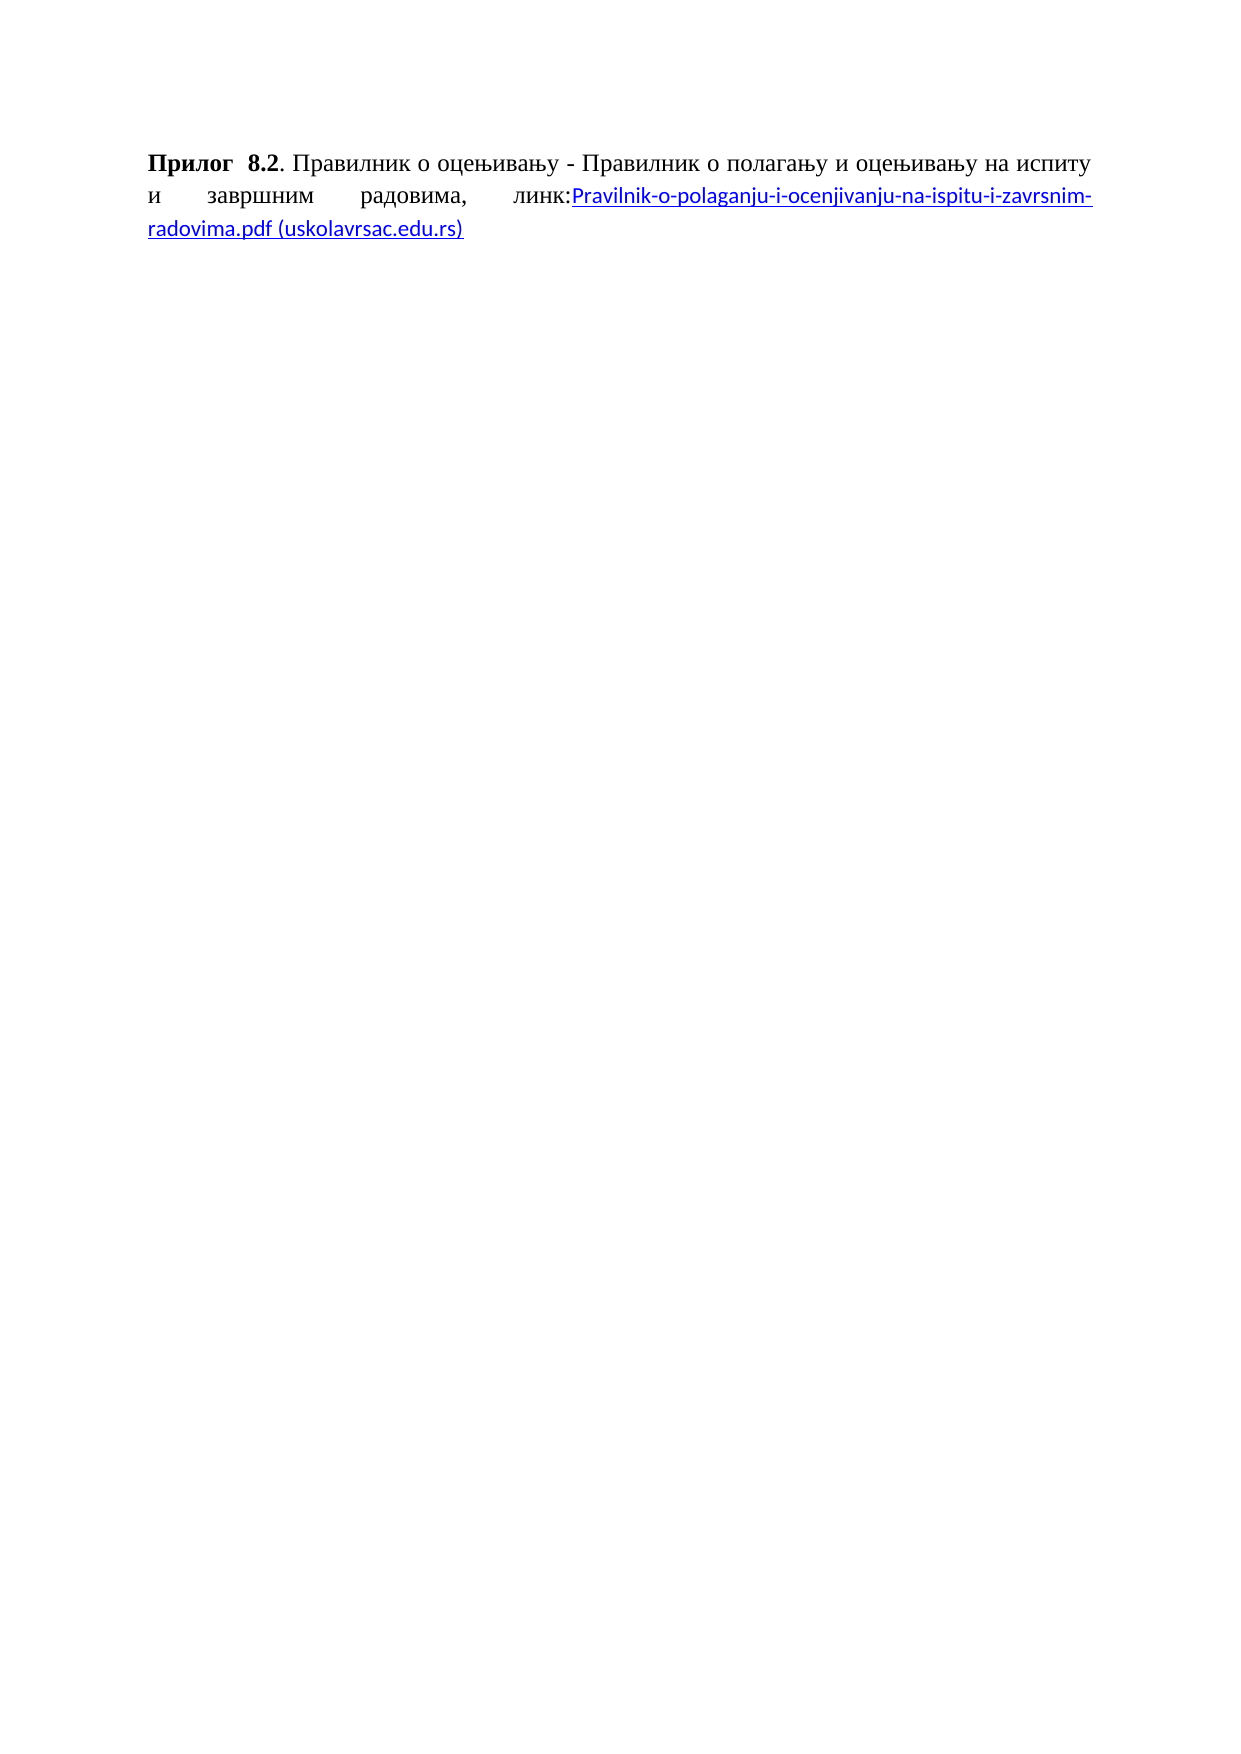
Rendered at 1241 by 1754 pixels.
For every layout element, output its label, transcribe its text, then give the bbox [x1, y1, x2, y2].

text Прилог 8.2. Правилник о оцењивању - Правилник о полагању и оцењивању на испиту и завршним радовима, линк:Pravilnik-o-polaganju-i-ocenjivanju-na-ispitu-i-zavrsnim-radovima.pdf (uskolavrsac.edu.rs) [148, 148, 1093, 242]
